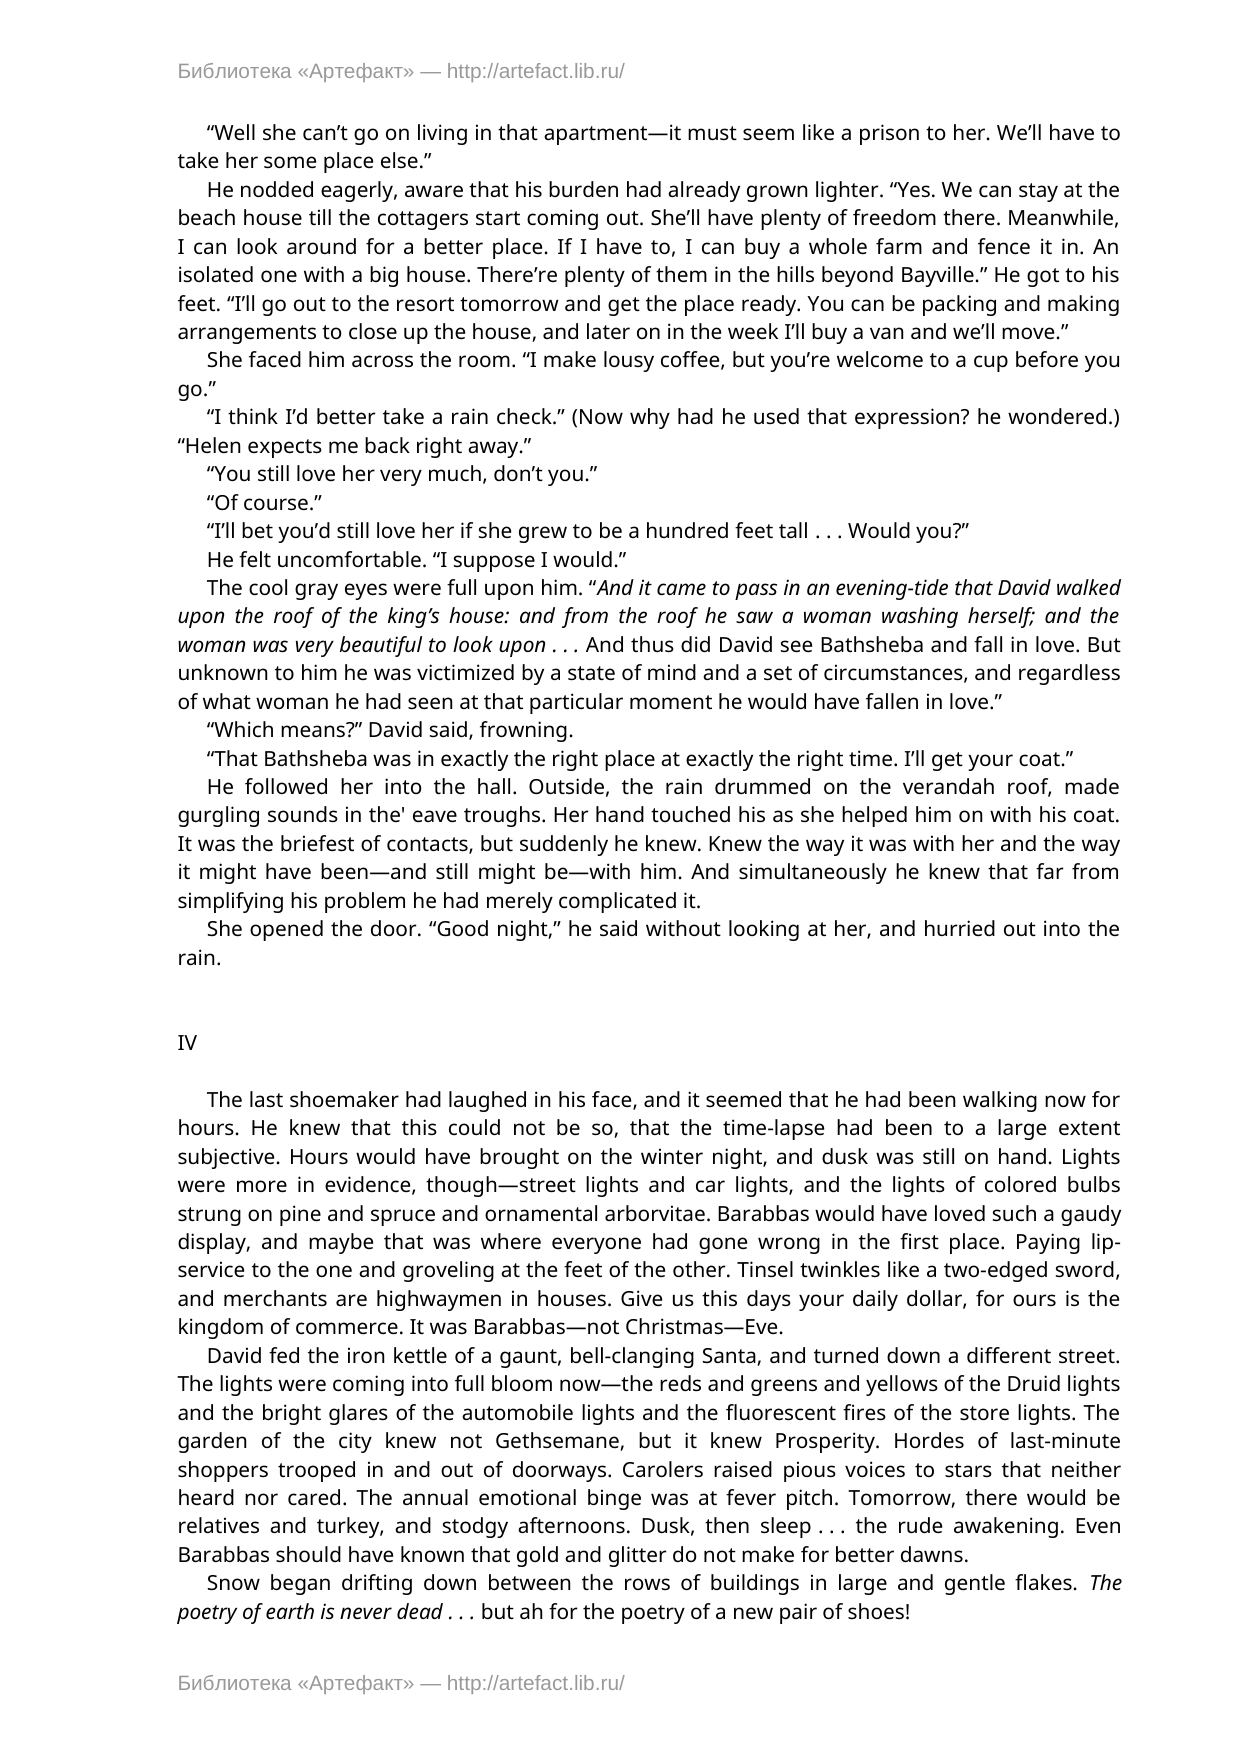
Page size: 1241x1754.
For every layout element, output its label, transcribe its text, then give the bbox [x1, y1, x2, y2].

text “You still love her very much, don’t you.” [177, 459, 1122, 488]
text She opened the door. “Good night,” he said without looking at her, and hurried out into the rain. [177, 914, 1122, 971]
text David fed the iron kettle of a gaunt, bell-clanging Santa, and turned down a different street. The lights were coming into full bloom now—the reds and greens and yellows of the Druid lights and the bright glares of the automobile lights and the fluorescent fires of the store lights. The garden of the city knew not Gethsemane, but it knew Prosperity. Hordes of last-minute shoppers trooped in and out of doorways. Carolers raised pious voices to stars that neither heard nor cared. The annual emotional binge was at fever pitch. Tomorrow, there would be relatives and turkey, and stodgy afternoons. Dusk, then sleep . . . the rude awakening. Even Barabbas should have known that gold and glitter do not make for better dawns. [177, 1341, 1122, 1568]
text He followed her into the hall. Outside, the rain drummed on the verandah roof, made gurgling sounds in the' eave troughs. Her hand touched his as she helped him on with his coat. It was the briefest of contacts, but suddenly he knew. Knew the way it was with her and the way it might have been—and still might be—with him. And simultaneously he knew that far from simplifying his problem he had merely complicated it. [177, 772, 1122, 914]
text He felt uncomfortable. “I suppose I would.” [177, 545, 1122, 573]
text The cool gray eyes were full upon him. “And it came to pass in an evening-tide that David walked upon the roof of the king’s house: and from the roof he saw a woman washing herself; and the woman was very beautiful to look upon . . . And thus did David see Bathsheba and fall in love. But unknown to him he was victimized by a state of mind and a set of circumstances, and regardless of what woman he had seen at that particular moment he would have fallen in love.” [177, 573, 1122, 715]
text “I think I’d better take a rain check.” (Now why had he used that expression? he wondered.) “Helen expects me back right away.” [177, 402, 1122, 459]
text “That Bathsheba was in exactly the right place at exactly the right time. I’ll get your coat.” [177, 744, 1122, 772]
text Snow began drifting down between the rows of buildings in large and gentle flakes. The poetry of earth is never dead . . . but ah for the poetry of a new pair of shoes! [177, 1568, 1122, 1625]
text “I’ll bet you’d still love her if she grew to be a hundred feet tall . . . Would you?” [177, 516, 1122, 545]
text “Of course.” [177, 488, 1122, 516]
text The last shoemaker had laughed in his face, and it seemed that he had been walking now for hours. He knew that this could not be so, that the time-lapse had been to a large extent subjective. Hours would have brought on the winter night, and dusk was still on hand. Lights were more in evidence, though—street lights and car lights, and the lights of colored bulbs strung on pine and spruce and ornamental arborvitae. Barabbas would have loved such a gaudy display, and maybe that was where everyone had gone wrong in the first place. Paying lip-service to the one and groveling at the feet of the other. Tinsel twinkles like a two-edged sword, and merchants are highwaymen in houses. Give us this days your daily dollar, for ours is the kingdom of commerce. It was Barabbas—not Christmas—Eve. [177, 1085, 1122, 1341]
text “Which means?” David said, frowning. [177, 715, 1122, 744]
text “Well she can’t go on living in that apartment—it must seem like a prison to her. We’ll have to take her some place else.” [177, 118, 1122, 175]
text He nodded eagerly, aware that his burden had already grown lighter. “Yes. We can stay at the beach house till the cottagers start coming out. She’ll have plenty of freedom there. Meanwhile, I can look around for a better place. If I have to, I can buy a whole farm and fence it in. An isolated one with a big house. There’re plenty of them in the hills beyond Bayville.” He got to his feet. “I’ll go out to the resort tomorrow and get the place ready. You can be packing and making arrangements to close up the house, and later on in the week I’ll buy a van and we’ll move.” [177, 175, 1122, 346]
text IV [177, 1028, 1122, 1057]
text She faced him across the room. “I make lousy coffee, but you’re welcome to a cup before you go.” [177, 346, 1122, 402]
